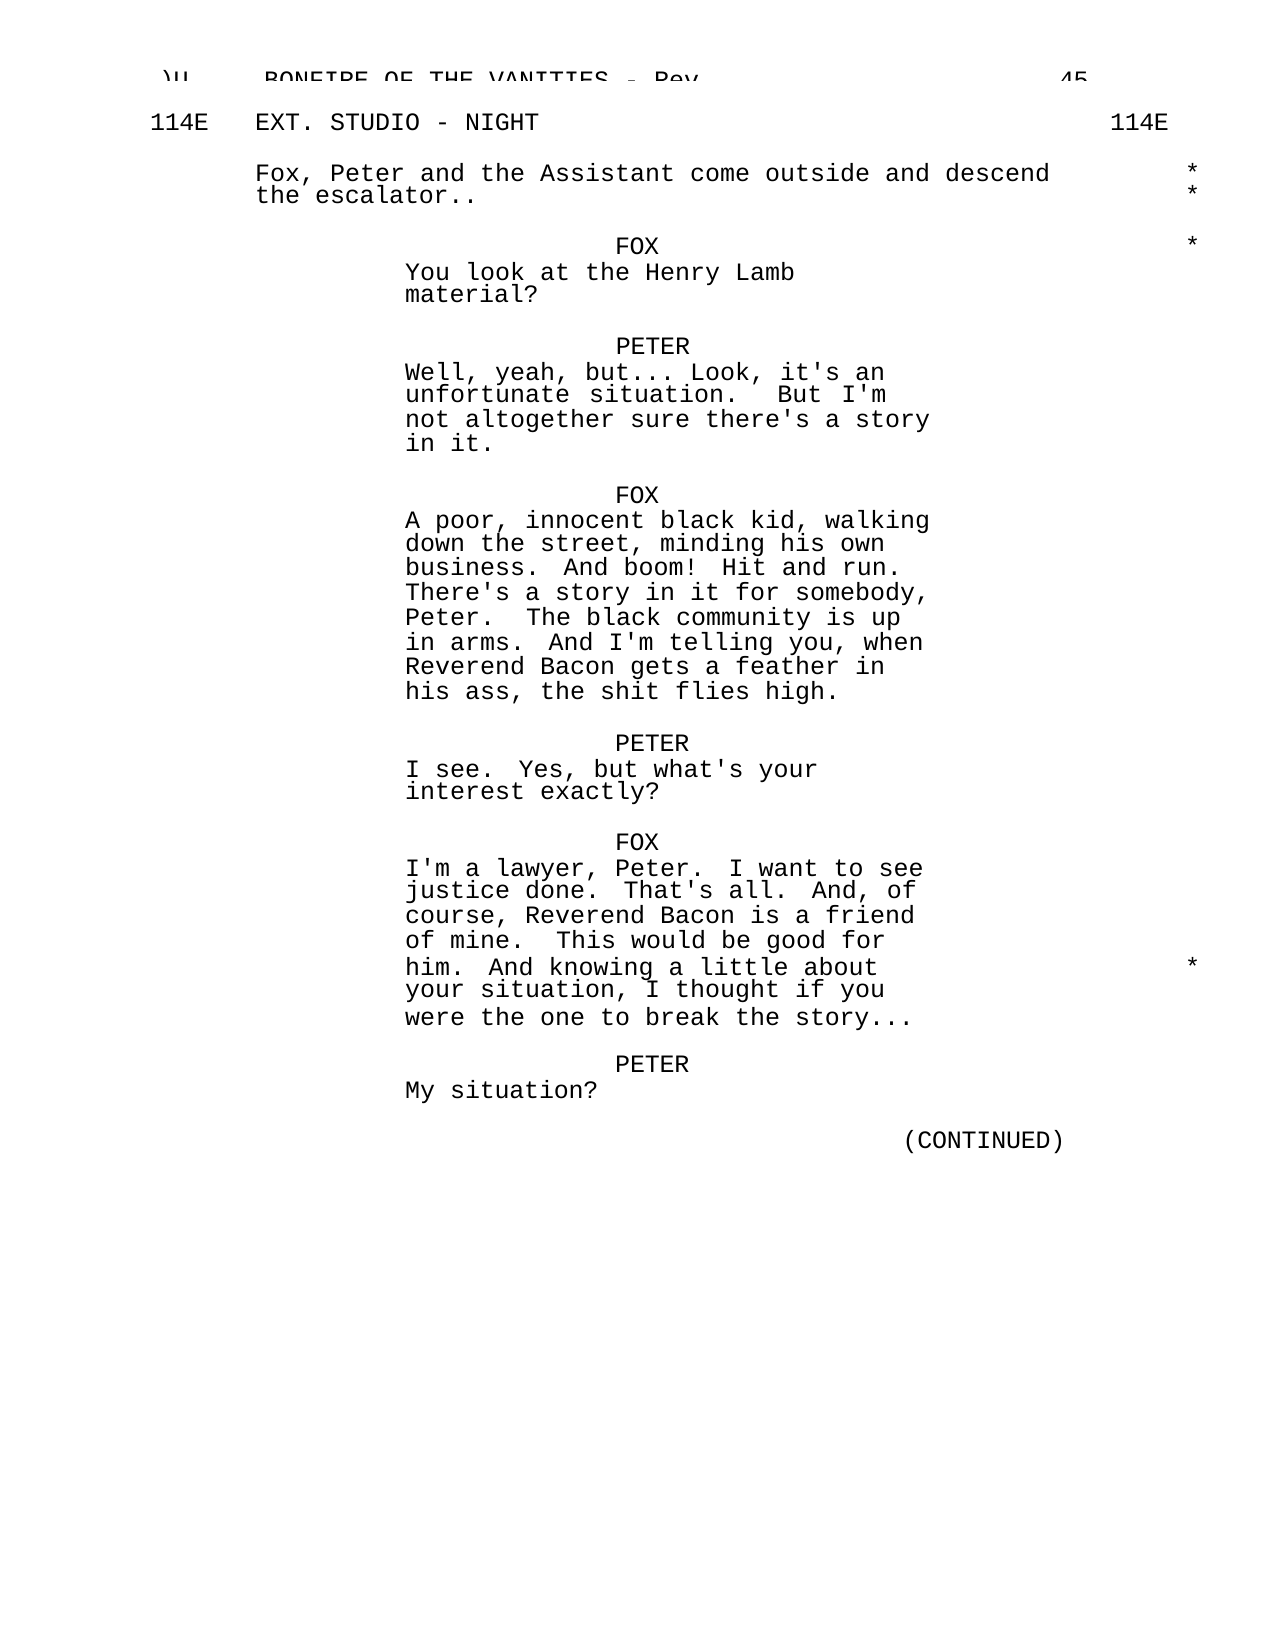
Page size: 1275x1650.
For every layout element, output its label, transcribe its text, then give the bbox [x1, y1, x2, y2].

subtitle FOX [615, 829, 1217, 856]
text Well, yeah, but... Look, it's an unfortunate situation. But I'm not altogether sure there's a story in it. [405, 361, 930, 459]
subtitle PETER [254, 333, 1051, 360]
subtitle 114E EXT. STUDIO - NIGHT 114E [150, 109, 1217, 137]
text Fox, Peter and the Assistant come outside and descend * the escalator.. * [255, 162, 1200, 211]
text I see. Yes, but what's your interest exactly? [405, 757, 905, 807]
text I'm a lawyer, Peter. I want to see justice done. That's all. And, of course, Reverend Bacon is a friend of mine. This would be good for [405, 857, 930, 956]
subtitle (CONTINUED) [133, 1128, 1065, 1156]
text A poor, innocent black kid, walking down the street, minding his own business. And boom! Hit and run. There's a story in it for somebody, Peter. The black community is up in arms. And I'm telling you, when Reverend Bacon gets a feather in his ass, the shit flies high. [405, 509, 930, 707]
text him. And knowing a little about * your situation, I thought if you [405, 956, 1200, 1005]
text were the one to break the story... [405, 1005, 1217, 1031]
text My situation? [405, 1078, 1217, 1106]
subtitle FOX [615, 482, 1217, 508]
subtitle PETER [615, 1053, 1217, 1078]
subtitle PETER [615, 730, 1217, 757]
text You look at the Henry Lamb material? [405, 261, 905, 310]
subtitle FOX * [615, 233, 1217, 260]
